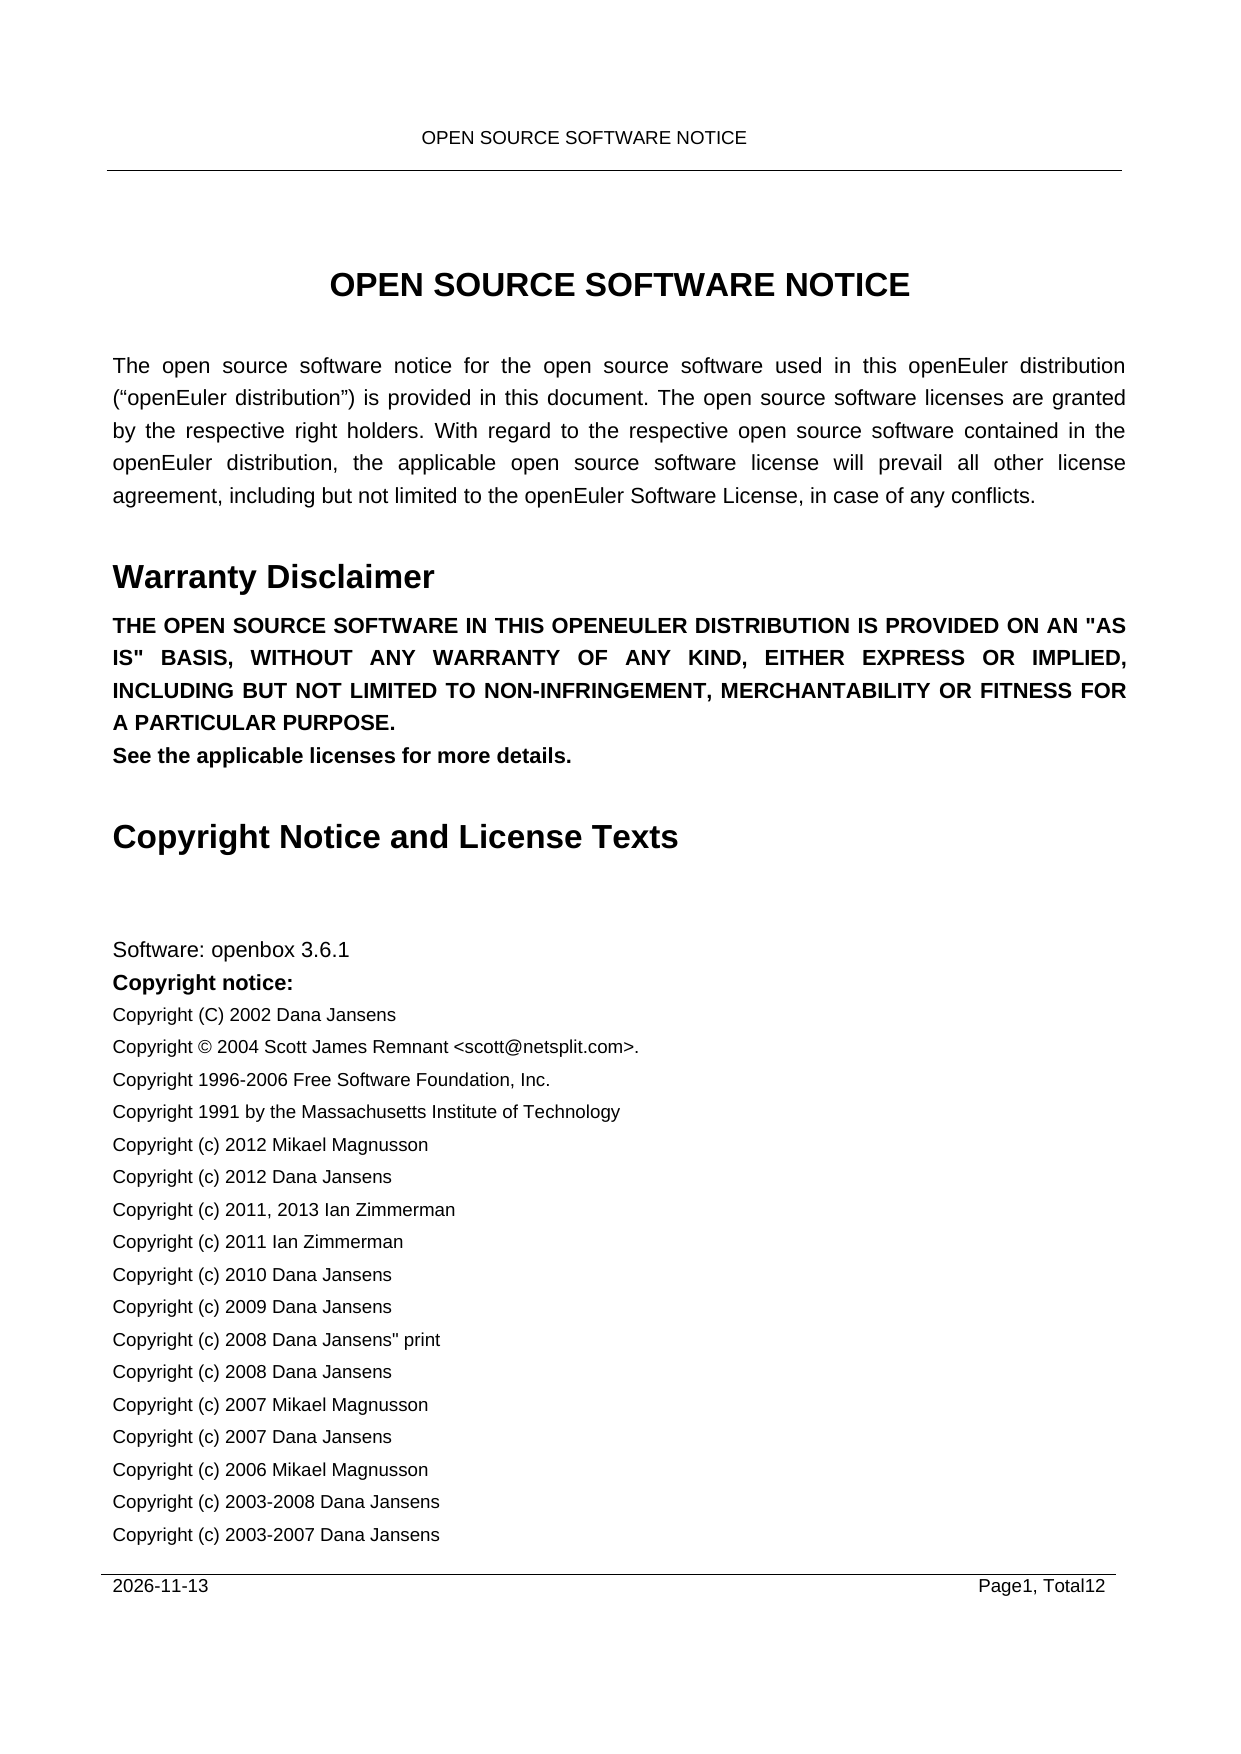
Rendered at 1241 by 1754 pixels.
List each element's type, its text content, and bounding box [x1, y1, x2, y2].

text Copyright (c) 2012 Dana Jansens [112, 1161, 1128, 1193]
text Copyright (c) 2007 Mikael Magnusson [112, 1388, 1128, 1421]
text Copyright (c) 2011 Ian Zimmerman [112, 1226, 1128, 1258]
text Copyright (c) 2010 Dana Jansens [112, 1258, 1128, 1291]
text The open source software notice for the open source software used in this openEuler distribution (“openEuler distribution”) is provided in this document. The open source software licenses are granted by the respective right holders. With regard to the respective open source software contained in the openEuler distribution, the applicable open source software license will prevail all other license agreement, including but not limited to the openEuler Software License, in case of any conflicts. [112, 349, 1128, 511]
text Copyright © 2004 Scott James Remnant <scott@netsplit.com>. [112, 1031, 1128, 1063]
text Copyright 1991 by the Massachusetts Institute of Technology [112, 1096, 1128, 1128]
text Copyright (c) 2012 Mikael Magnusson [112, 1128, 1128, 1161]
text Copyright (c) 2003-2007 Dana Jansens [112, 1518, 1128, 1551]
text Copyright (C) 2002 Dana Jansens [112, 998, 1128, 1031]
text Copyright (c) 2003-2008 Dana Jansens [112, 1486, 1128, 1518]
text Copyright (c) 2006 Mikael Magnusson [112, 1453, 1128, 1486]
text OPEN SOURCE SOFTWARE NOTICE [112, 251, 1128, 316]
text Copyright (c) 2007 Dana Jansens [112, 1421, 1128, 1453]
text Copyright 1996-2006 Free Software Foundation, Inc. [112, 1063, 1128, 1096]
text Copyright Notice and License Texts [112, 804, 1128, 869]
text Copyright (c) 2009 Dana Jansens [112, 1291, 1128, 1323]
text THE OPEN SOURCE SOFTWARE IN THIS OPENEULER DISTRIBUTION IS PROVIDED ON AN "AS IS" BASIS, WITHOUT ANY WARRANTY OF ANY KIND, EITHER EXPRESS OR IMPLIED, INCLUDING BUT NOT LIMITED TO NON-INFRINGEMENT, MERCHANTABILITY OR FITNESS FOR A PARTICULAR PURPOSE. See the applicable licenses for more details. [112, 609, 1128, 771]
text Warranty Disclaimer [112, 544, 1128, 609]
text Copyright notice: [112, 966, 1128, 998]
text Software: openbox 3.6.1 [112, 933, 1128, 966]
text Copyright (c) 2011, 2013 Ian Zimmerman [112, 1193, 1128, 1226]
text Copyright (c) 2008 Dana Jansens [112, 1356, 1128, 1388]
text Copyright (c) 2008 Dana Jansens" print [112, 1323, 1128, 1356]
